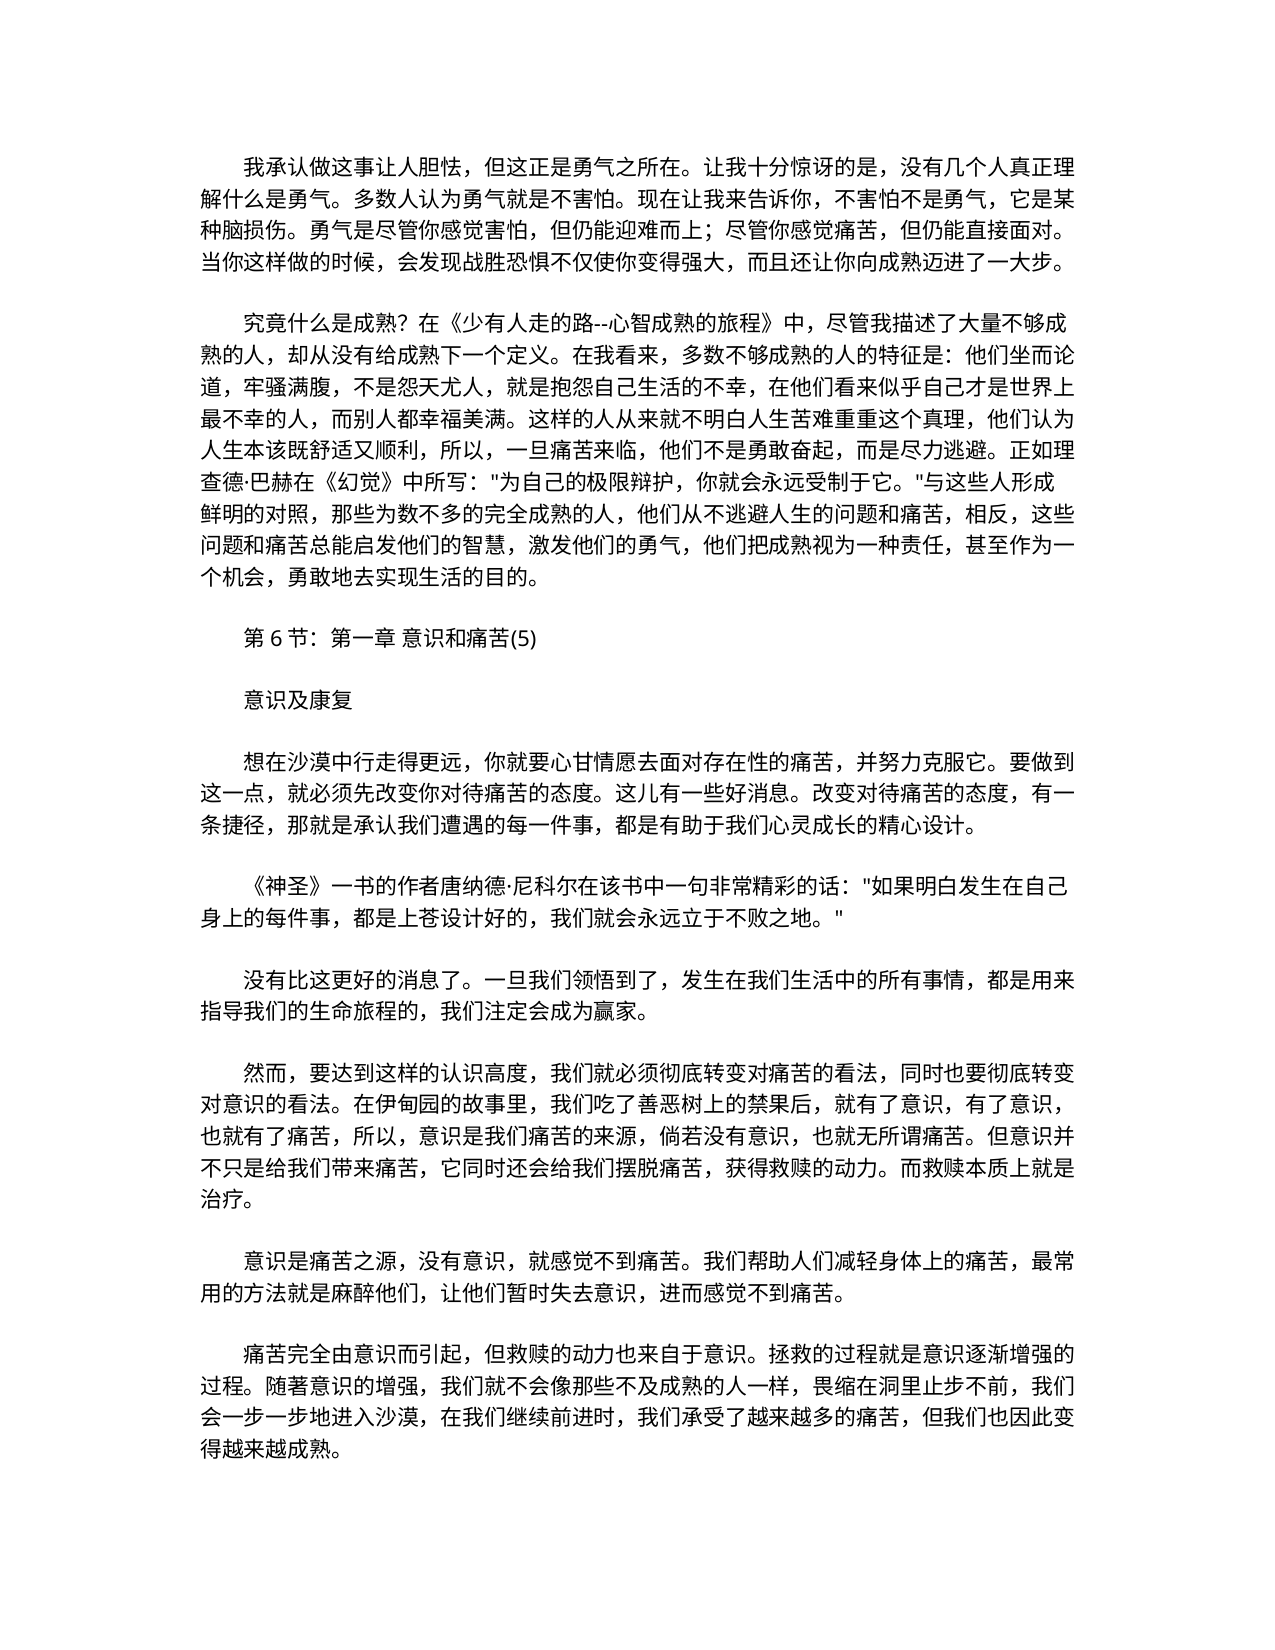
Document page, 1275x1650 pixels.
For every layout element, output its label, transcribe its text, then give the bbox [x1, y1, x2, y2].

text 我承认做这事让人胆怯，但这正是勇气之所在。让我十分惊讶的是，没有几个人真正理解什么是勇气。多数人认为勇气就是不害怕。现在让我来告诉你，不害怕不是勇气，它是某种脑损伤。勇气是尽管你感觉害怕，但仍能迎难而上；尽管你感觉痛苦，但仍能直接面对。当你这样做的时候，会发现战胜恐惧不仅使你变得强大，而且还让你向成熟迈进了一大步。 [200, 150, 1075, 277]
text 第6节：第一章 意识和痛苦(5) [200, 621, 1075, 653]
text 痛苦完全由意识而引起，但救赎的动力也来自于意识。拯救的过程就是意识逐渐增强的过程。随著意识的增强，我们就不会像那些不及成熟的人一样，畏缩在洞里止步不前，我们会一步一步地进入沙漠，在我们继续前进时，我们承受了越来越多的痛苦，但我们也因此变得越来越成熟。 [200, 1337, 1075, 1464]
text 《神圣》一书的作者唐纳德·尼科尔在该书中一句非常精彩的话："如果明白发生在自己身上的每件事，都是上苍设计好的，我们就会永远立于不败之地。" [200, 869, 1075, 933]
text 想在沙漠中行走得更远，你就要心甘情愿去面对存在性的痛苦，并努力克服它。要做到这一点，就必须先改变你对待痛苦的态度。这儿有一些好消息。改变对待痛苦的态度，有一条捷径，那就是承认我们遭遇的每一件事，都是有助于我们心灵成长的精心设计。 [200, 744, 1075, 839]
text 然而，要达到这样的认识高度，我们就必须彻底转变对痛苦的看法，同时也要彻底转变对意识的看法。在伊甸园的故事里，我们吃了善恶树上的禁果后，就有了意识，有了意识，也就有了痛苦，所以，意识是我们痛苦的来源，倘若没有意识，也就无所谓痛苦。但意识并不只是给我们带来痛苦，它同时还会给我们摆脱痛苦，获得救赎的动力。而救赎本质上就是治疗。 [200, 1056, 1075, 1214]
text 意识及康复 [200, 683, 1075, 715]
text 究竟什么是成熟？在《少有人走的路--心智成熟的旅程》中，尽管我描述了大量不够成熟的人，却从没有给成熟下一个定义。在我看来，多数不够成熟的人的特征是：他们坐而论道，牢骚满腹，不是怨天尤人，就是抱怨自己生活的不幸，在他们看来似乎自己才是世界上最不幸的人，而别人都幸福美满。这样的人从来就不明白人生苦难重重这个真理，他们认为人生本该既舒适又顺利，所以，一旦痛苦来临，他们不是勇敢奋起，而是尽力逃避。正如理查德·巴赫在《幻觉》中所写："为自己的极限辩护，你就会永远受制于它。"与这些人形成鲜明的对照，那些为数不多的完全成熟的人，他们从不逃避人生的问题和痛苦，相反，这些问题和痛苦总能启发他们的智慧，激发他们的勇气，他们把成熟视为一种责任，甚至作为一个机会，勇敢地去实现生活的目的。 [200, 306, 1075, 592]
text 没有比这更好的消息了。一旦我们领悟到了，发生在我们生活中的所有事情，都是用来指导我们的生命旅程的，我们注定会成为赢家。 [200, 963, 1075, 1026]
text 意识是痛苦之源，没有意识，就感觉不到痛苦。我们帮助人们减轻身体上的痛苦，最常用的方法就是麻醉他们，让他们暂时失去意识，进而感觉不到痛苦。 [200, 1244, 1075, 1307]
